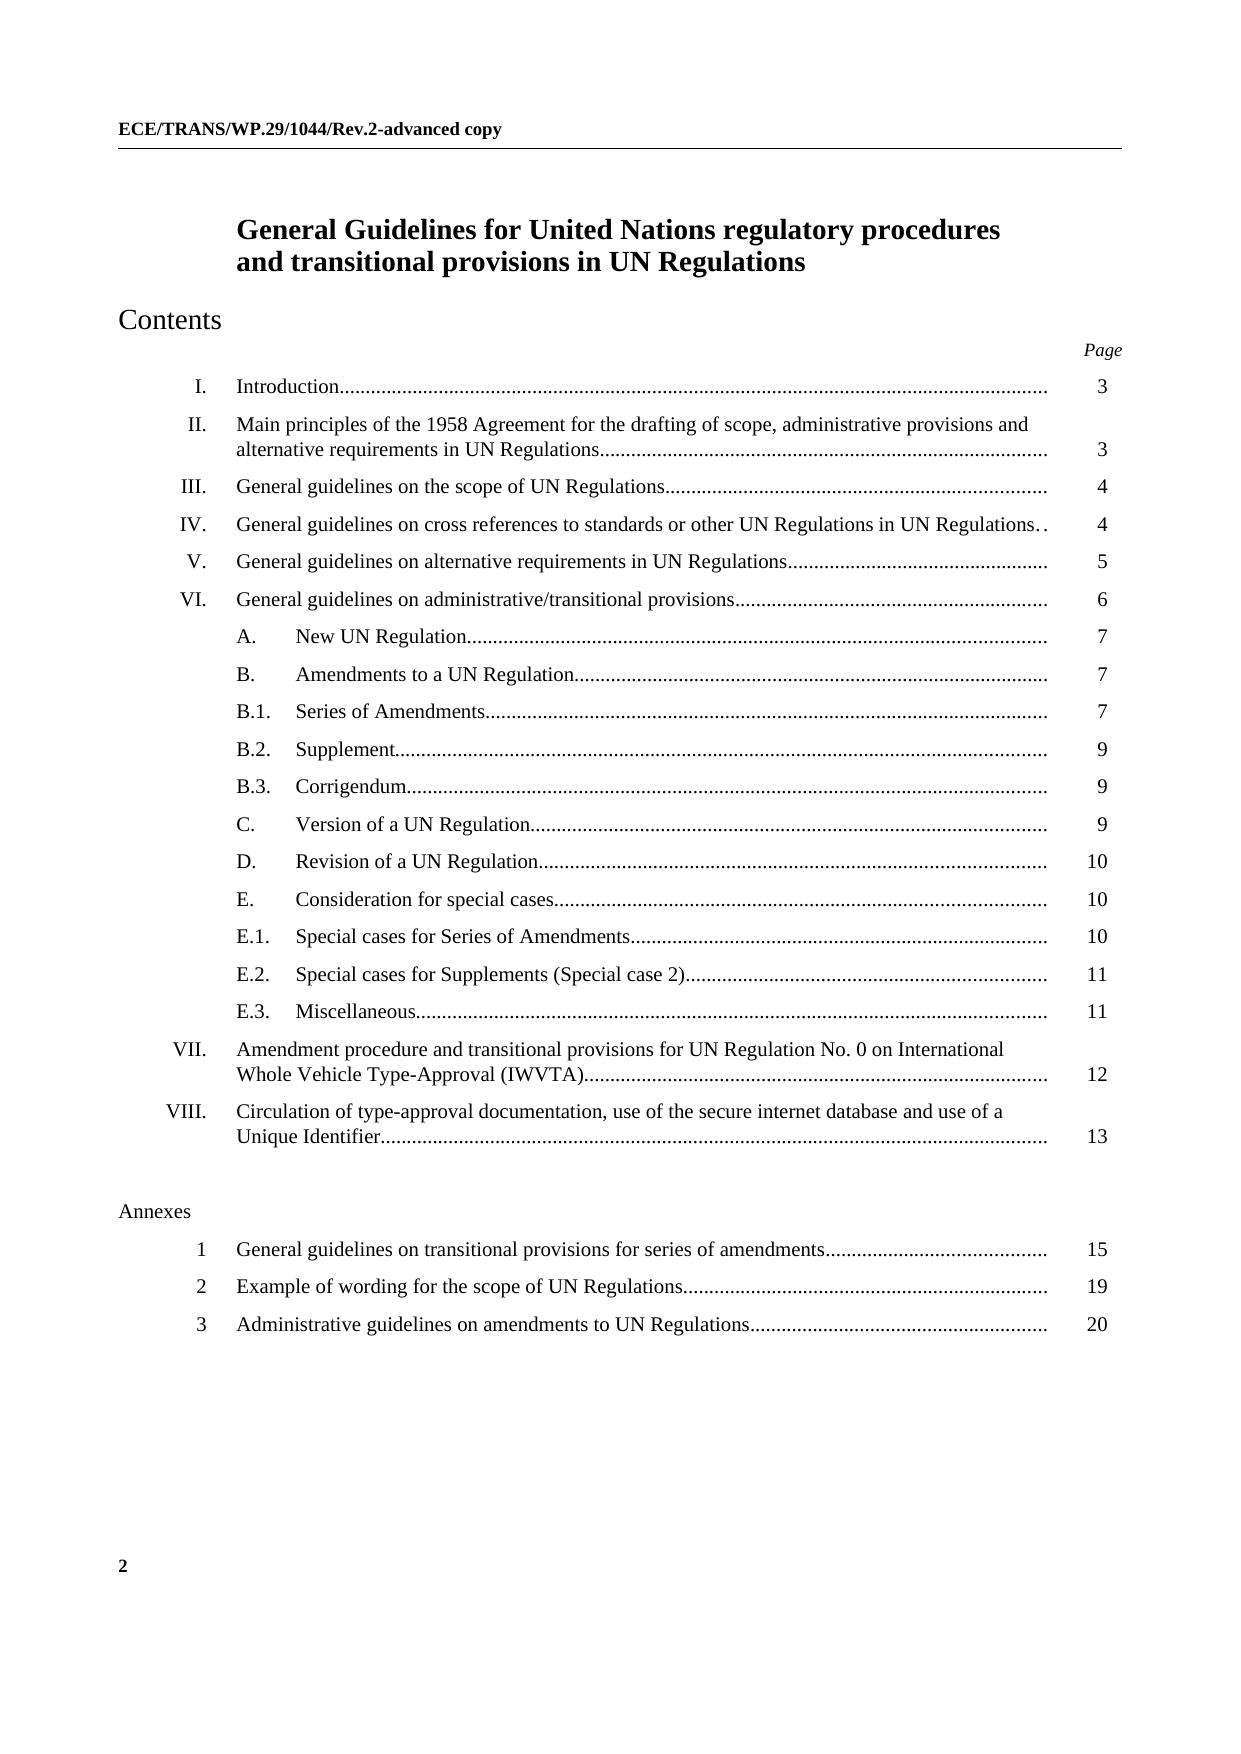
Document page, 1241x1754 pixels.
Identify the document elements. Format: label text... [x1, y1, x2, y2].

text C. Version of a UN Regulation 9 [118, 811, 1122, 836]
text III. General guidelines on the scope of UN Regulations 4 [118, 473, 1090, 498]
text B.1. Series of Amendments 7 [118, 698, 1122, 723]
text E. Consideration for special cases 10 [118, 886, 1122, 911]
text B. Amendments to a UN Regulation 7 [118, 661, 1122, 686]
text VIII. Circulation of type-approval documentation, use of the secure internet database and use of a Unique Identifier 13 [118, 1098, 1033, 1148]
text 1 General guidelines on transitional provisions for series of amendments 15 [118, 1236, 1033, 1261]
text 3 Administrative guidelines on amendments to UN Regulations 20 [118, 1311, 1033, 1336]
text VII. Amendment procedure and transitional provisions for UN Regulation No. 0 on International Whole Vehicle Type-Approval (IWVTA) 12 [118, 1036, 1033, 1086]
text Contents [118, 302, 1122, 336]
text IV. General guidelines on cross references to standards or other UN Regulations in UN Regulations 4 [118, 511, 1090, 536]
text E.3. Miscellaneous 11 [118, 998, 1122, 1023]
text Page [148, 336, 1122, 361]
text E.2. Special cases for Supplements (Special case 2) 11 [118, 961, 1122, 986]
text I. Introduction 3 [118, 373, 1122, 398]
text V. General guidelines on alternative requirements in UN Regulations 5 [118, 548, 1090, 573]
text II. Main principles of the 1958 Agreement for the drafting of scope, administrative provisions and alternative requirements in UN Regulations 3 [118, 411, 1033, 461]
text Annexes [118, 1198, 1033, 1223]
text A. New UN Regulation 7 [118, 623, 1122, 648]
text B.3. Corrigendum 9 [118, 773, 1122, 798]
text VI. General guidelines on administrative/transitional provisions 6 [118, 586, 1090, 611]
text D. Revision of a UN Regulation 10 [118, 848, 1122, 873]
text 2 Example of wording for the scope of UN Regulations 19 [118, 1273, 1033, 1298]
text E.1. Special cases for Series of Amendments 10 [118, 923, 1122, 948]
text General Guidelines for United Nations regulatory procedures and transitional provisions in UN Regulations [118, 215, 1004, 277]
text B.2. Supplement 9 [118, 736, 1122, 761]
